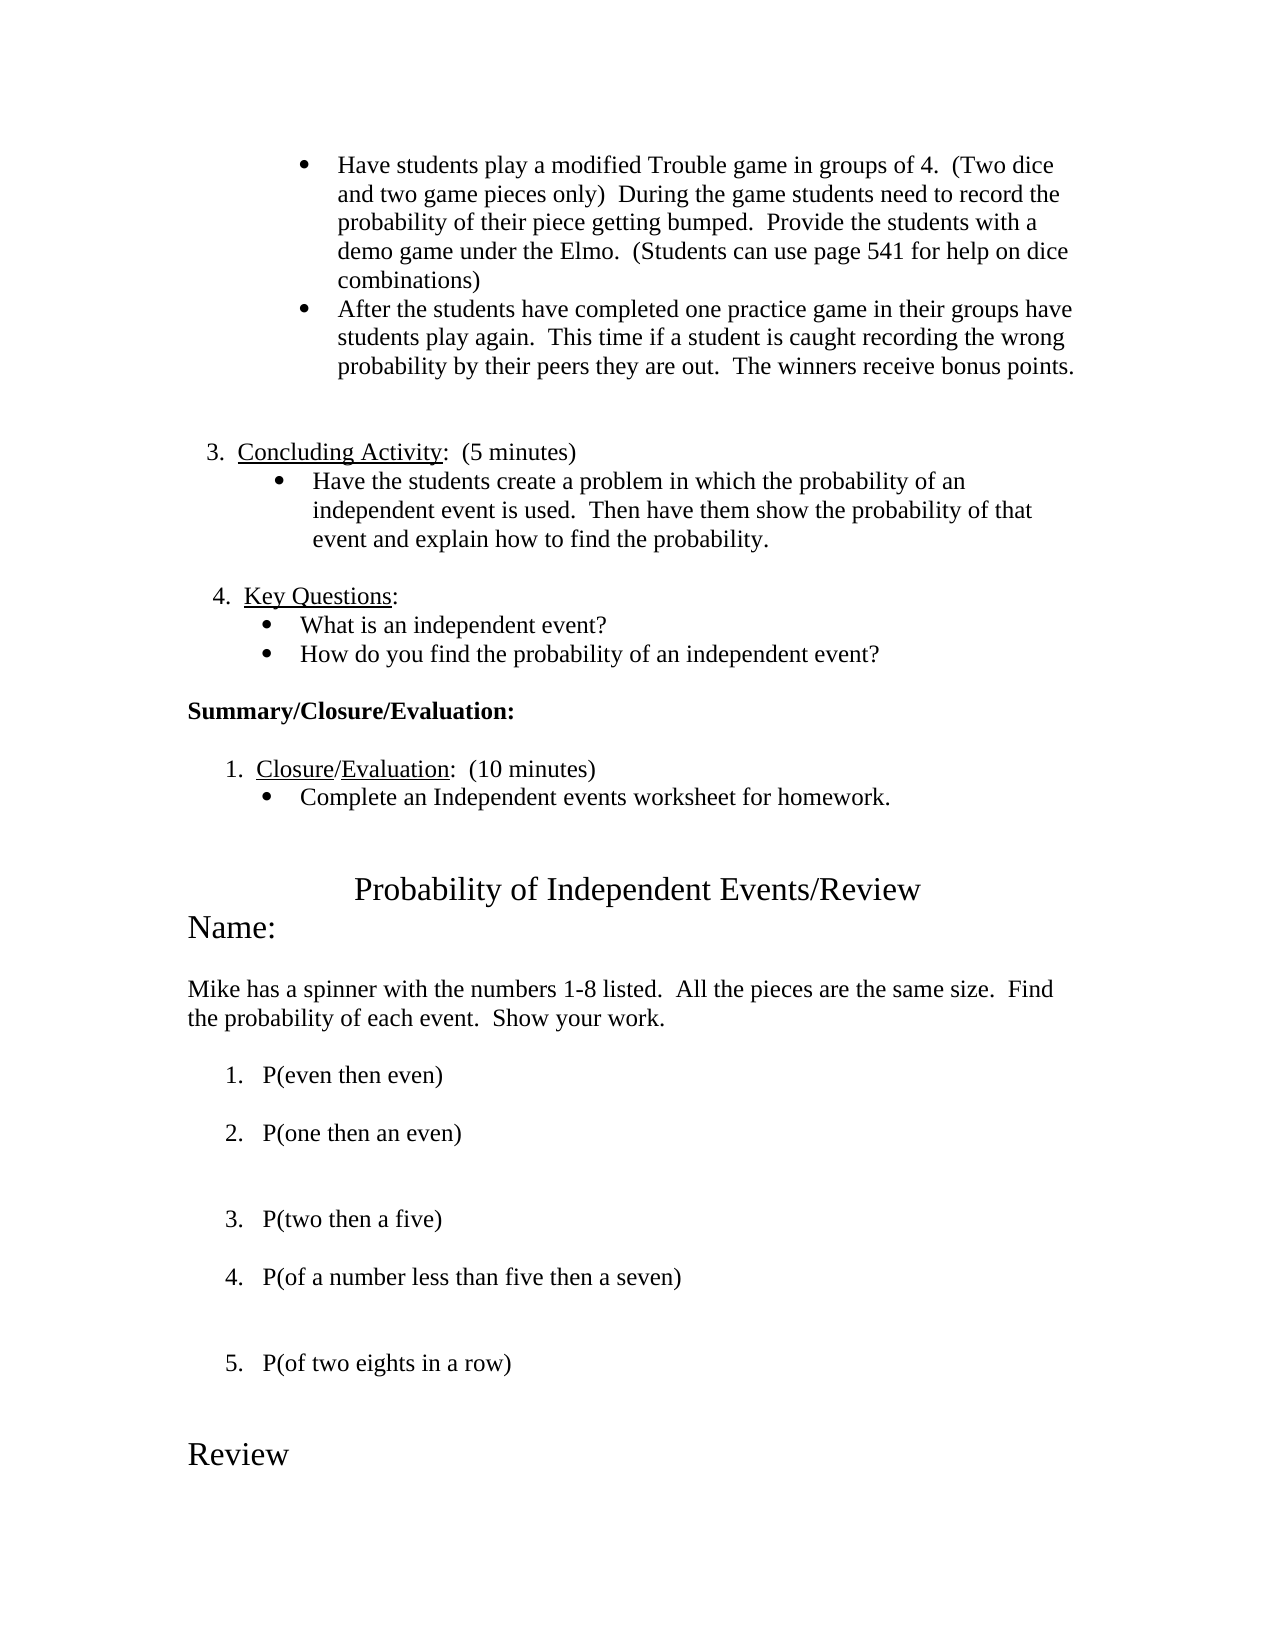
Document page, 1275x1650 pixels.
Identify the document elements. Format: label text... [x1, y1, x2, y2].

text 1. Closure/Evaluation: (10 minutes) [225, 754, 1087, 782]
list Have students play a modified Trouble game in groups of 4. (Two dice and two game pieces only) During the game students need to record the probability of their piece getting bumped. Provide the students with a demo game under the Elmo. (Students can use page 541 for help on dice combinations) [300, 150, 1087, 294]
list P(even then even) [225, 1060, 1087, 1089]
list P(one then an even) [225, 1118, 1087, 1147]
text Mike has a spinner with the numbers 1-8 listed. All the pieces are the same size. Find the probability of each event. Show your work. [187, 974, 1087, 1032]
list P(two then a five) [225, 1204, 1087, 1233]
text 4. Key Questions: [187, 581, 1087, 610]
text Review [187, 1434, 1087, 1472]
list After the students have completed one practice game in their groups have students play again. This time if a student is caught recording the wrong probability by their peers they are out. The winners receive bonus points. [300, 294, 1087, 380]
text 3. Concluding Activity: (5 minutes) [187, 437, 1087, 466]
list Have the students create a problem in which the probability of an independent event is used. Then have them show the probability of that event and explain how to find the probability. [275, 466, 1087, 552]
text Probability of Independent Events/Review [187, 869, 1087, 907]
list P(of two eights in a row) [225, 1348, 1087, 1377]
text Name: [187, 907, 1087, 945]
text Summary/Closure/Evaluation: [187, 696, 1087, 725]
list How do you find the probability of an independent event? [262, 639, 1087, 667]
list What is an independent event? [262, 610, 1087, 639]
list Complete an Independent events worksheet for homework. [262, 782, 1087, 811]
list P(of a number less than five then a seven) [225, 1262, 1087, 1290]
